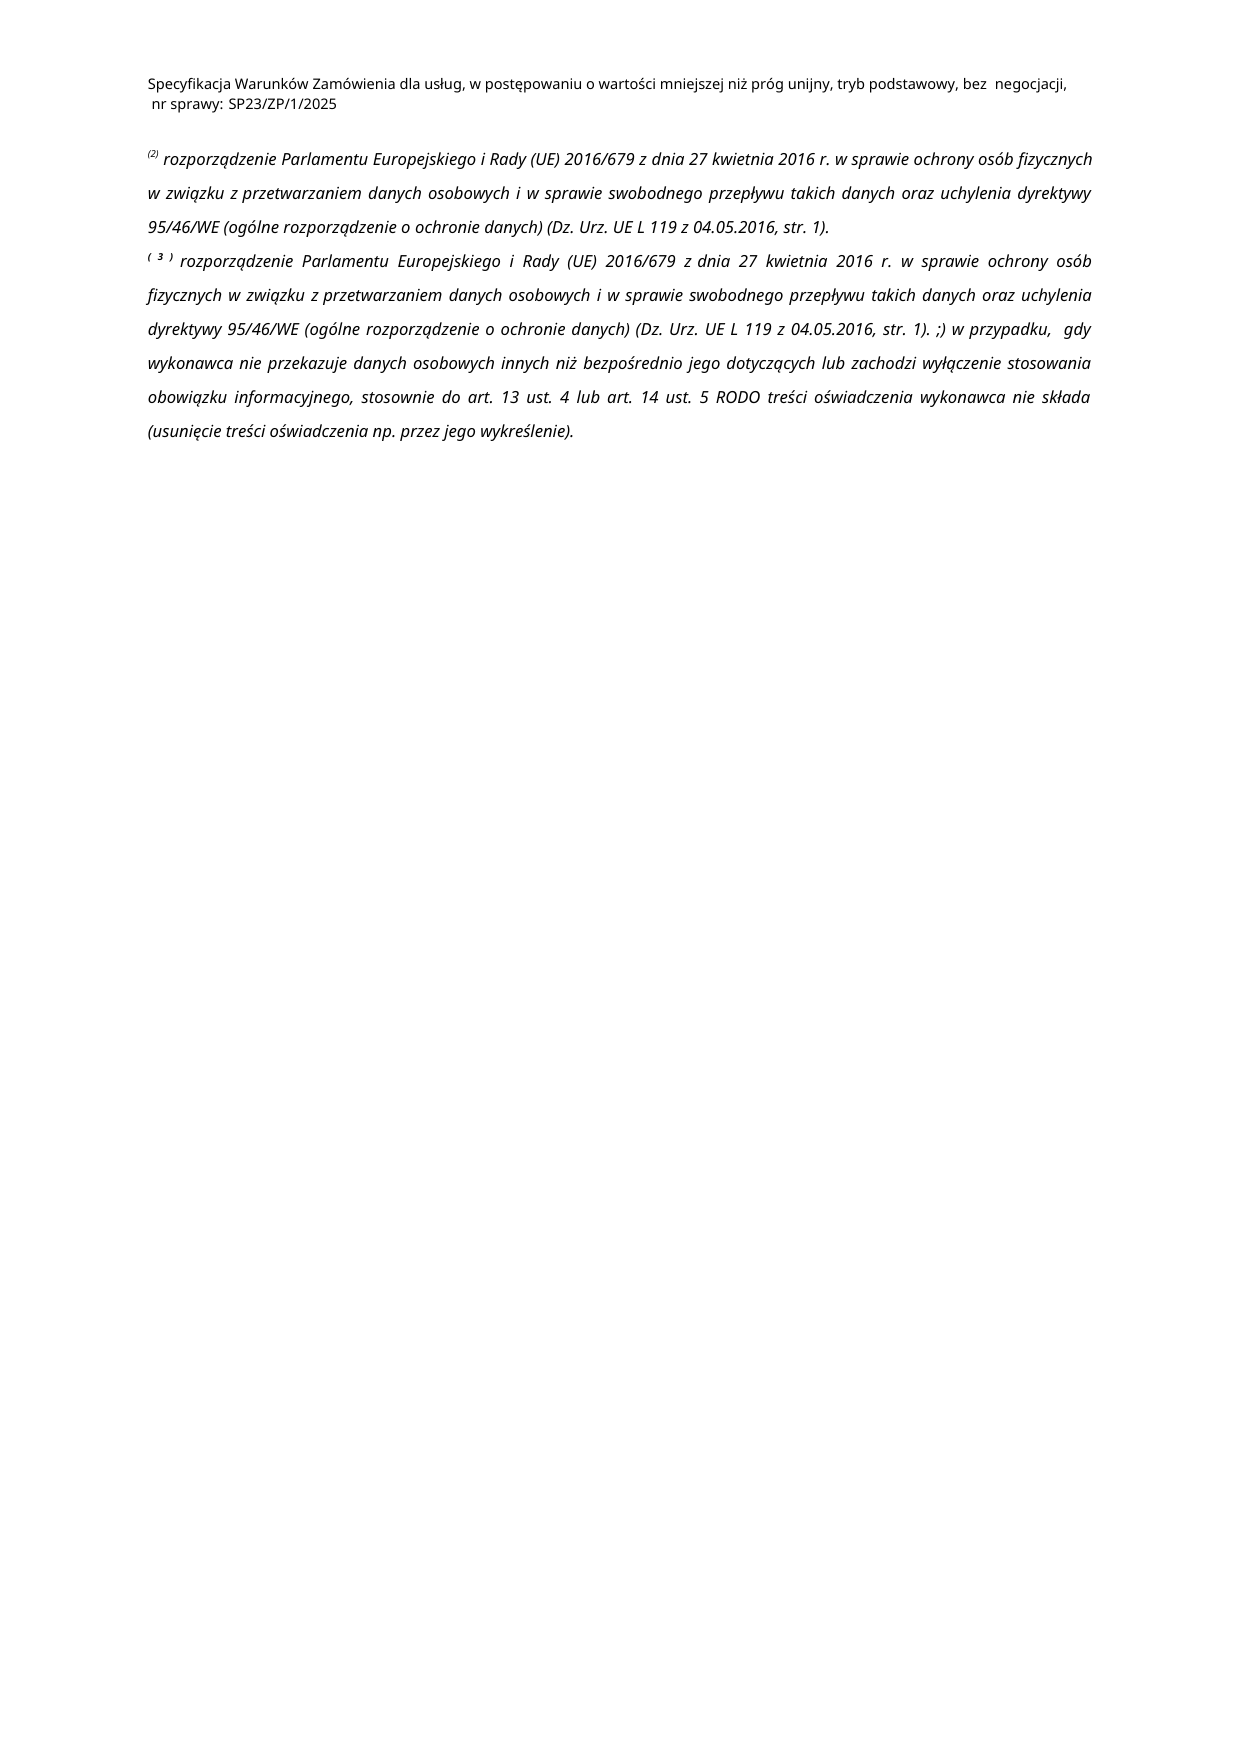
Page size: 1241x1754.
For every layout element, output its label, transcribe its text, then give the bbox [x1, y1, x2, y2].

text ( 3 ) rozporządzenie Parlamentu Europejskiego i Rady (UE) 2016/679 z dnia 27 kwietnia 2016 r. w sprawie ochrony osób fizycznych w związku z przetwarzaniem danych osobowych i w sprawie swobodnego przepływu takich danych oraz uchylenia dyrektywy 95/46/WE (ogólne rozporządzenie o ochronie danych) (Dz. Urz. UE L 119 z 04.05.2016, str. 1). ;) w przypadku, gdy wykonawca nie przekazuje danych osobowych innych niż bezpośrednio jego dotyczących lub zachodzi wyłączenie stosowania obowiązku informacyjnego, stosownie do art. 13 ust. 4 lub art. 14 ust. 5 RODO treści oświadczenia wykonawca nie składa (usunięcie treści oświadczenia np. przez jego wykreślenie). [148, 250, 1093, 443]
text (2) rozporządzenie Parlamentu Europejskiego i Rady (UE) 2016/679 z dnia 27 kwietnia 2016 r. w sprawie ochrony osób fizycznych w związku z przetwarzaniem danych osobowych i w sprawie swobodnego przepływu takich danych oraz uchylenia dyrektywy 95/46/WE (ogólne rozporządzenie o ochronie danych) (Dz. Urz. UE L 119 z 04.05.2016, str. 1). [148, 148, 1093, 238]
